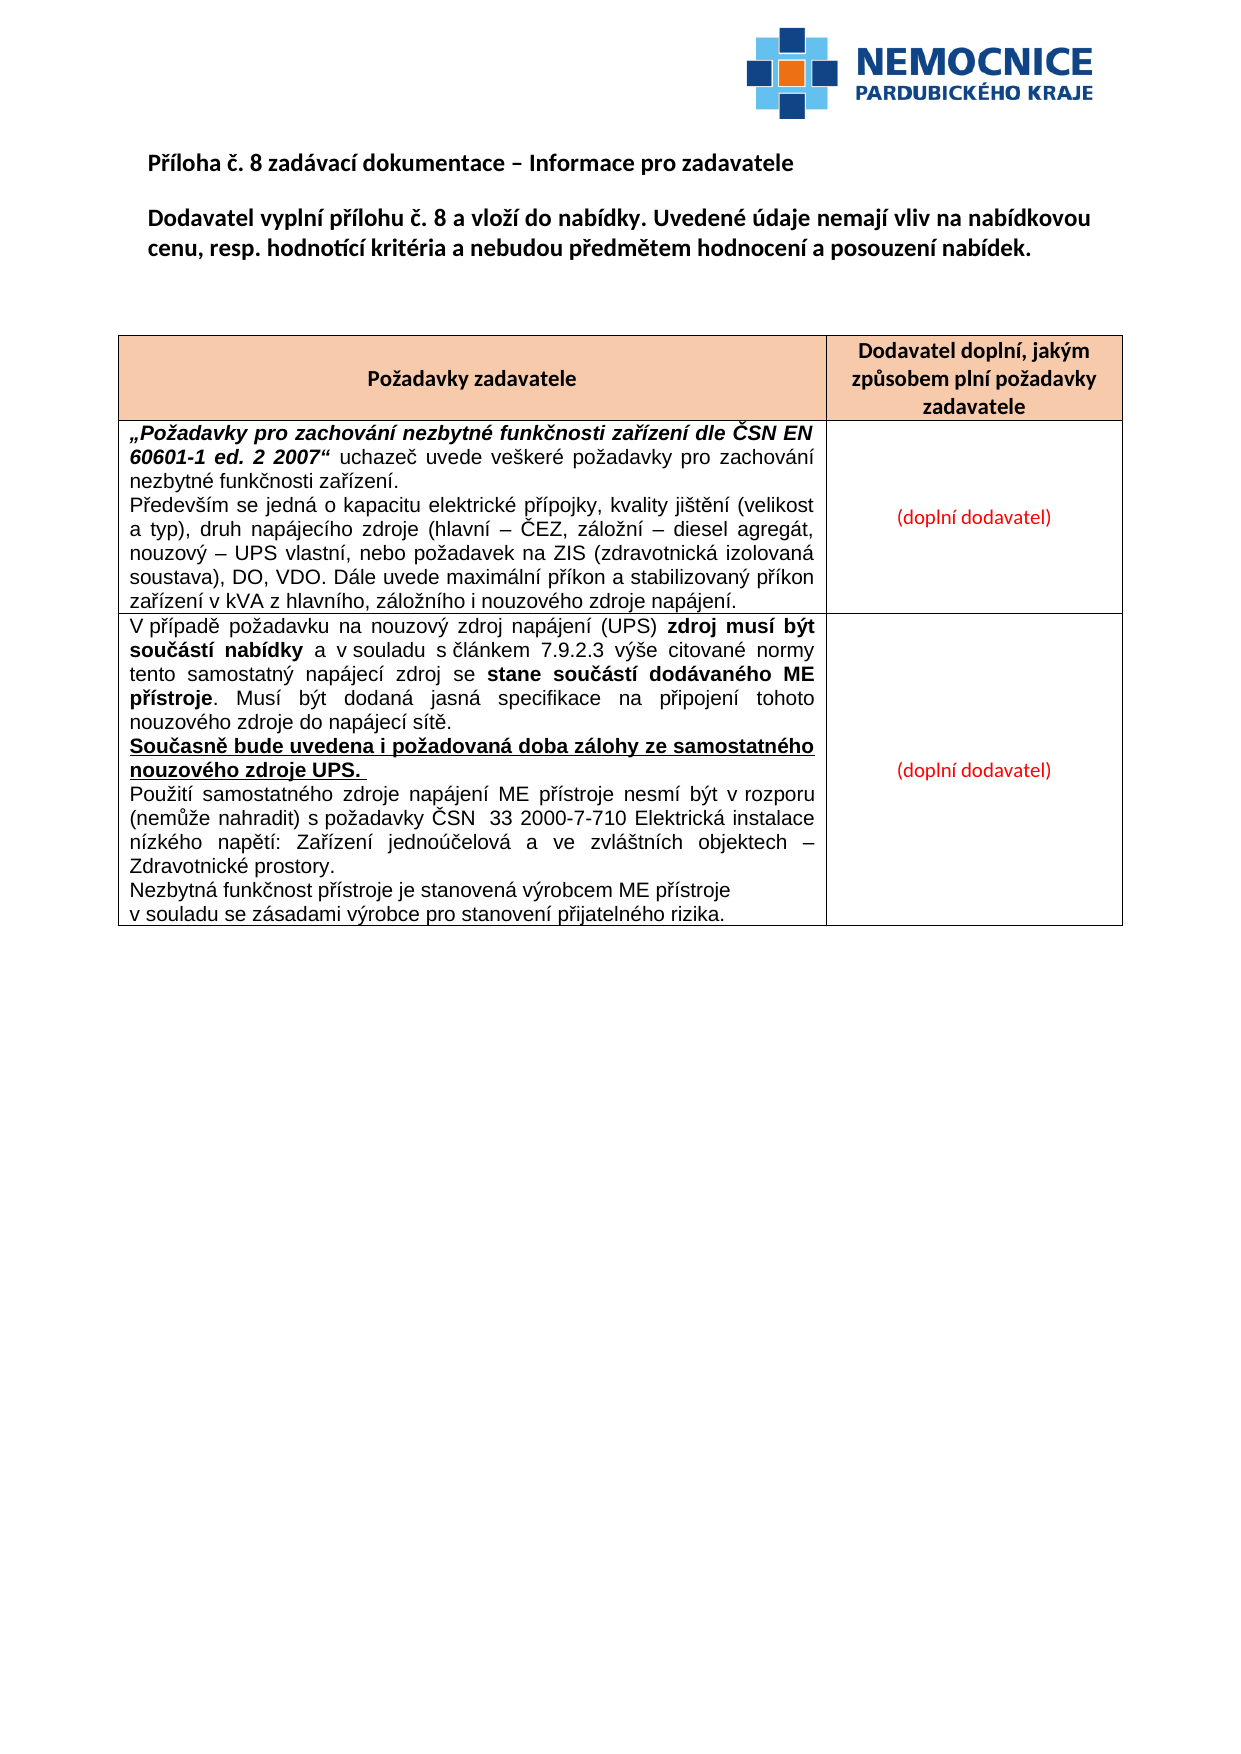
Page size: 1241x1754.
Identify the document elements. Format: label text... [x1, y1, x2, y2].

table_cell (doplní dodavatel) [827, 421, 1122, 613]
table_cell „Požadavky pro zachování nezbytné funkčnosti zařízení dle ČSN EN 60601-1 ed. 2 2007“ uchazeč uvede veškeré požadavky pro zachování nezbytné funkčnosti zařízení. Především se jedná o kapacitu elektrické přípojky, kvality jištění (velikost a typ), druh napájecího zdroje (hlavní – ČEZ, záložní – diesel agregát, nouzový – UPS vlastní, nebo požadavek na ZIS (zdravotnická izolovaná soustava), DO, VDO. Dále uvede maximální příkon a stabilizovaný příkon zařízení v kVA z hlavního, záložního i nouzového zdroje napájení. [119, 421, 826, 613]
table_header Požadavky zadavatele [119, 336, 826, 420]
table_cell V případě požadavku na nouzový zdroj napájení (UPS) zdroj musí být součástí nabídky a v souladu s článkem 7.9.2.3 výše citované normy tento samostatný napájecí zdroj se stane součástí dodávaného ME přístroje. Musí být dodaná jasná specifikace na připojení tohoto nouzového zdroje do napájecí sítě. Současně bude uvedena i požadovaná doba zálohy ze samostatného nouzového zdroje UPS. Použití samostatného zdroje napájení ME přístroje nesmí být v rozporu (nemůže nahradit) s požadavky ČSN 33 2000-7-710 Elektrická instalace nízkého napětí: Zařízení jednoúčelová a ve zvláštních objektech – Zdravotnické prostory. Nezbytná funkčnost přístroje je stanovená výrobcem ME přístroje v souladu se zásadami výrobce pro stanovení přijatelného rizika. [119, 614, 826, 925]
table_header Dodavatel doplní, jakým způsobem plní požadavky zadavatele [827, 336, 1122, 420]
table_cell (doplní dodavatel) [827, 614, 1122, 925]
text Dodavatel vyplní přílohu č. 8 a vloží do nabídky. Uvedené údaje nemají vliv na nabídkovou cenu, resp. hodnotící kritéria a nebudou předmětem hodnocení a posouzení nabídek. [148, 202, 1093, 263]
picture [745, 26, 1093, 120]
text Příloha č. 8 zadávací dokumentace – Informace pro zadavatele [148, 148, 1093, 178]
